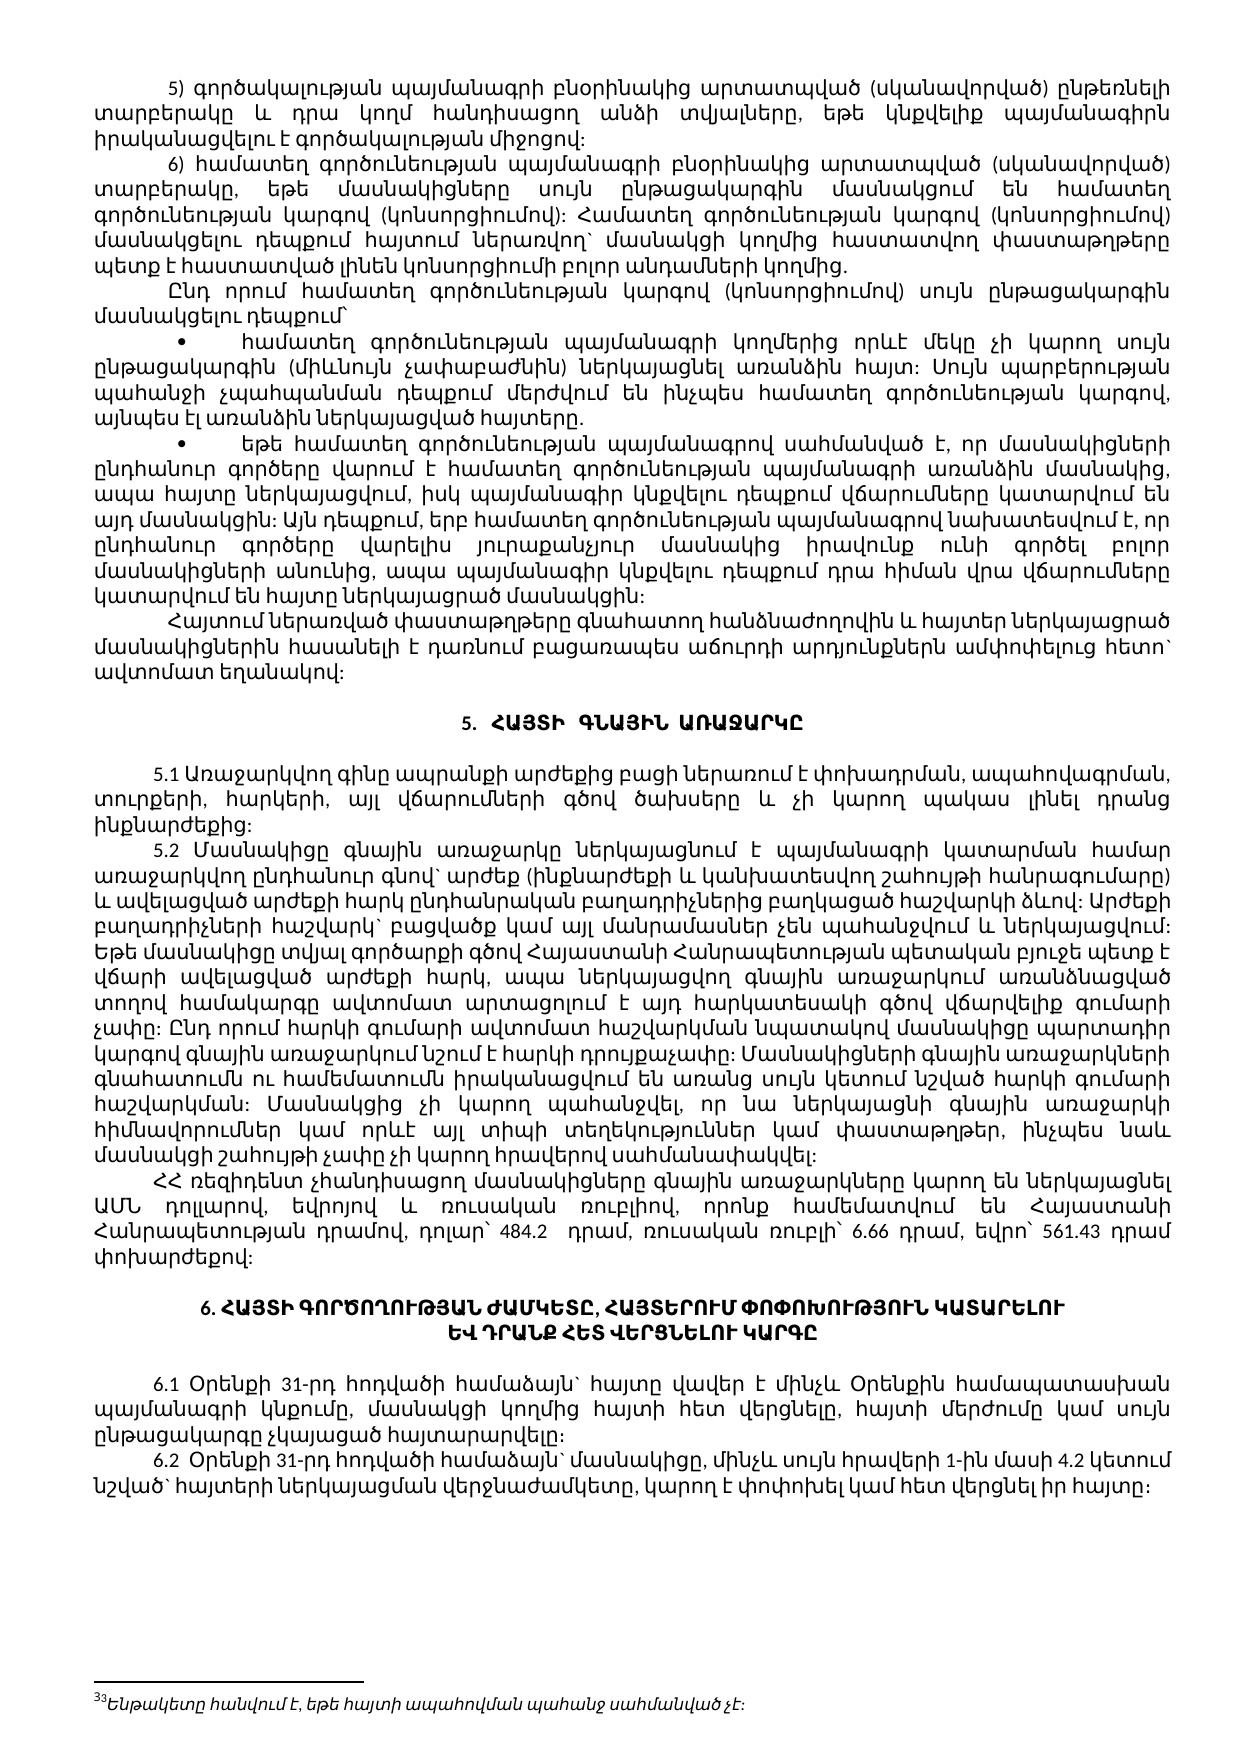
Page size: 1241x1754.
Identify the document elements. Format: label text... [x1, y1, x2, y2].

text Հայտում ներառված փաստաթղթերը գնահատող հանձնաժողովին և հայտեր ներկայացրած մասնակիցներին հասանելի է դառնում բացառապես աճուրդի արդյունքներն ամփոփելուց հետո` ավտոմատ եղանակով: [94, 609, 1171, 685]
text ՀՀ ռեզիդենտ չհանդիսացող մասնակիցները գնային առաջարկները կարող են ներկայացնել ԱՄՆ դոլլարով, եվրոյով և ռուսական ռուբլիով, որոնք համեմատվում են Հայաստանի Հանրապետության դրամով, դոլար՝ 484.2 դրամ, ռուսական ռուբլի՝ 6.66 դրամ, եվրո՝ 561.43 դրամ փոխարժեքով: [94, 1168, 1171, 1269]
text 5. ՀԱՅՏԻ ԳՆԱՅԻՆ ԱՌԱՋԱՐԿԸ [94, 710, 1171, 736]
list եթե համատեղ գործունեության պայմանագրով սահմանված է, որ մասնակիցների ընդհանուր գործերը վարում է համատեղ գործունեության պայմանագրի առանձին մասնակից, ապա հայտը ներկայացվում, իսկ պայմանագիր կնքվելու դեպքում վճարումները կատարվում են այդ մասնակցին: Այն դեպքում, երբ համատեղ գործունեության պայմանագրով նախատեսվում է, որ ընդհանուր գործերը վարելիս յուրաքանչյուր մասնակից իրավունք ունի գործել բոլոր մասնակիցների անունից, ապա պայմանագիր կնքվելու դեպքում դրա հիման վրա վճարումները կատարվում են հայտը ներկայացրած մասնակցին: [94, 431, 1171, 609]
text 5) գործակալության պայմանագրի բնօրինակից արտատպված (սկանավորված) ընթեռնելի տարբերակը և դրա կողմ հանդիսացող անձի տվյալները, եթե կնքվելիք պայմանագիրն իրականացվելու է գործակալության միջոցով: [94, 75, 1171, 151]
text 6) համատեղ գործունեության պայմանագրի բնօրինակից արտատպված (սկանավորված) տարբերակը, եթե մասնակիցները սույն ընթացակարգին մասնակցում են համատեղ գործունեության կարգով (կոնսորցիումով): Համատեղ գործունեության կարգով (կոնսորցիումով) մասնակցելու դեպքում հայտում ներառվող` մասնակցի կողմից հաստատվող փաստաթղթերը պետք է հաստատված լինեն կոնսորցիումի բոլոր անդամների կողմից. [94, 151, 1171, 278]
text ԵՎ ԴՐԱՆՔ ՀԵՏ ՎԵՐՑՆԵԼՈՒ ԿԱՐԳԸ [94, 1320, 1171, 1346]
text 5.2 Մասնակիցը գնային առաջարկը ներկայացնում է պայմանագրի կատարման համար առաջարկվող ընդհանուր գնով` արժեք (ինքնարժեքի և կանխատեսվող շահույթի հանրագումարը) և ավելացված արժեքի հարկ ընդհանրական բաղադրիչներից բաղկացած հաշվարկի ձևով: Արժեքի բաղադրիչների հաշվարկ` բացվածք կամ այլ մանրամասներ չեն պահանջվում և ներկայացվում: Եթե մասնակիցը տվյալ գործարքի գծով Հայաստանի Հանրապետության պետական բյուջե պետք է վճարի ավելացված արժեքի հարկ, ապա ներկայացվող գնային առաջարկում առանձնացված տողով համակարգը ավտոմատ արտացոլում է այդ հարկատեսակի գծով վճարվելիք գումարի չափը: Ընդ որում հարկի գումարի ավտոմատ հաշվարկման նպատակով մասնակիցը պարտադիր կարգով գնային առաջարկում նշում է հարկի դրույքաչափը: Մասնակիցների գնային առաջարկների գնահատումն ու համեմատումն իրականացվում են առանց սույն կետում նշված հարկի գումարի հաշվարկման: Մասնակցից չի կարող պահանջվել, որ նա ներկայացնի գնային առաջարկի հիմնավորումներ կամ որևէ այլ տիպի տեղեկություններ կամ փաստաթղթեր, ինչպես նաև մասնակցի շահույթի չափը չի կարող հրավերով սահմանափակվել: [94, 837, 1171, 1168]
text Ընդ որում համատեղ գործունեության կարգով (կոնսորցիումով) սույն ընթացակարգին մասնակցելու դեպքում՝ [94, 278, 1171, 329]
text 6.1 Օրենքի 31-րդ հոդվածի համաձայն` հայտը վավեր է մինչև Օրենքին համապատասխան պայմանագրի կնքումը, մասնակցի կողմից հայտի հետ վերցնելը, հայտի մերժումը կամ սույն ընթացակարգը չկայացած հայտարարվելը։ [94, 1371, 1171, 1447]
text 6. ՀԱՅՏԻ ԳՈՐԾՈՂՈՒԹՅԱՆ ԺԱՄԿԵՏԸ, ՀԱՅՏԵՐՈՒՄ ՓՈՓՈԽՈՒԹՅՈՒՆ ԿԱՏԱՐԵԼՈՒ [94, 1295, 1171, 1320]
text 5.1 Առաջարկվող գինը ապրանքի արժեքից բացի ներառում է փոխադրման, ապահովագրման, տուրքերի, հարկերի, այլ վճարումների գծով ծախսերը և չի կարող պակաս լինել դրանց ինքնարժեքից: [94, 761, 1171, 837]
list համատեղ գործունեության պայմանագրի կողմերից որևէ մեկը չի կարող սույն ընթացակարգին (միևնույն չափաբաժնին) ներկայացնել առանձին հայտ: Սույն պարբերության պահանջի չպահպանման դեպքում մերժվում են ինչպես համատեղ գործունեության կարգով, այնպես էլ առանձին ներկայացված հայտերը. [94, 329, 1171, 431]
text 6.2 Օրենքի 31-րդ հոդվածի համաձայն` մասնակիցը, մինչև սույն հրավերի 1-ին մասի 4.2 կետում նշված` հայտերի ներկայացման վերջնաժամկետը, կարող է փոփոխել կամ հետ վերցնել իր հայտը։ [94, 1447, 1171, 1498]
